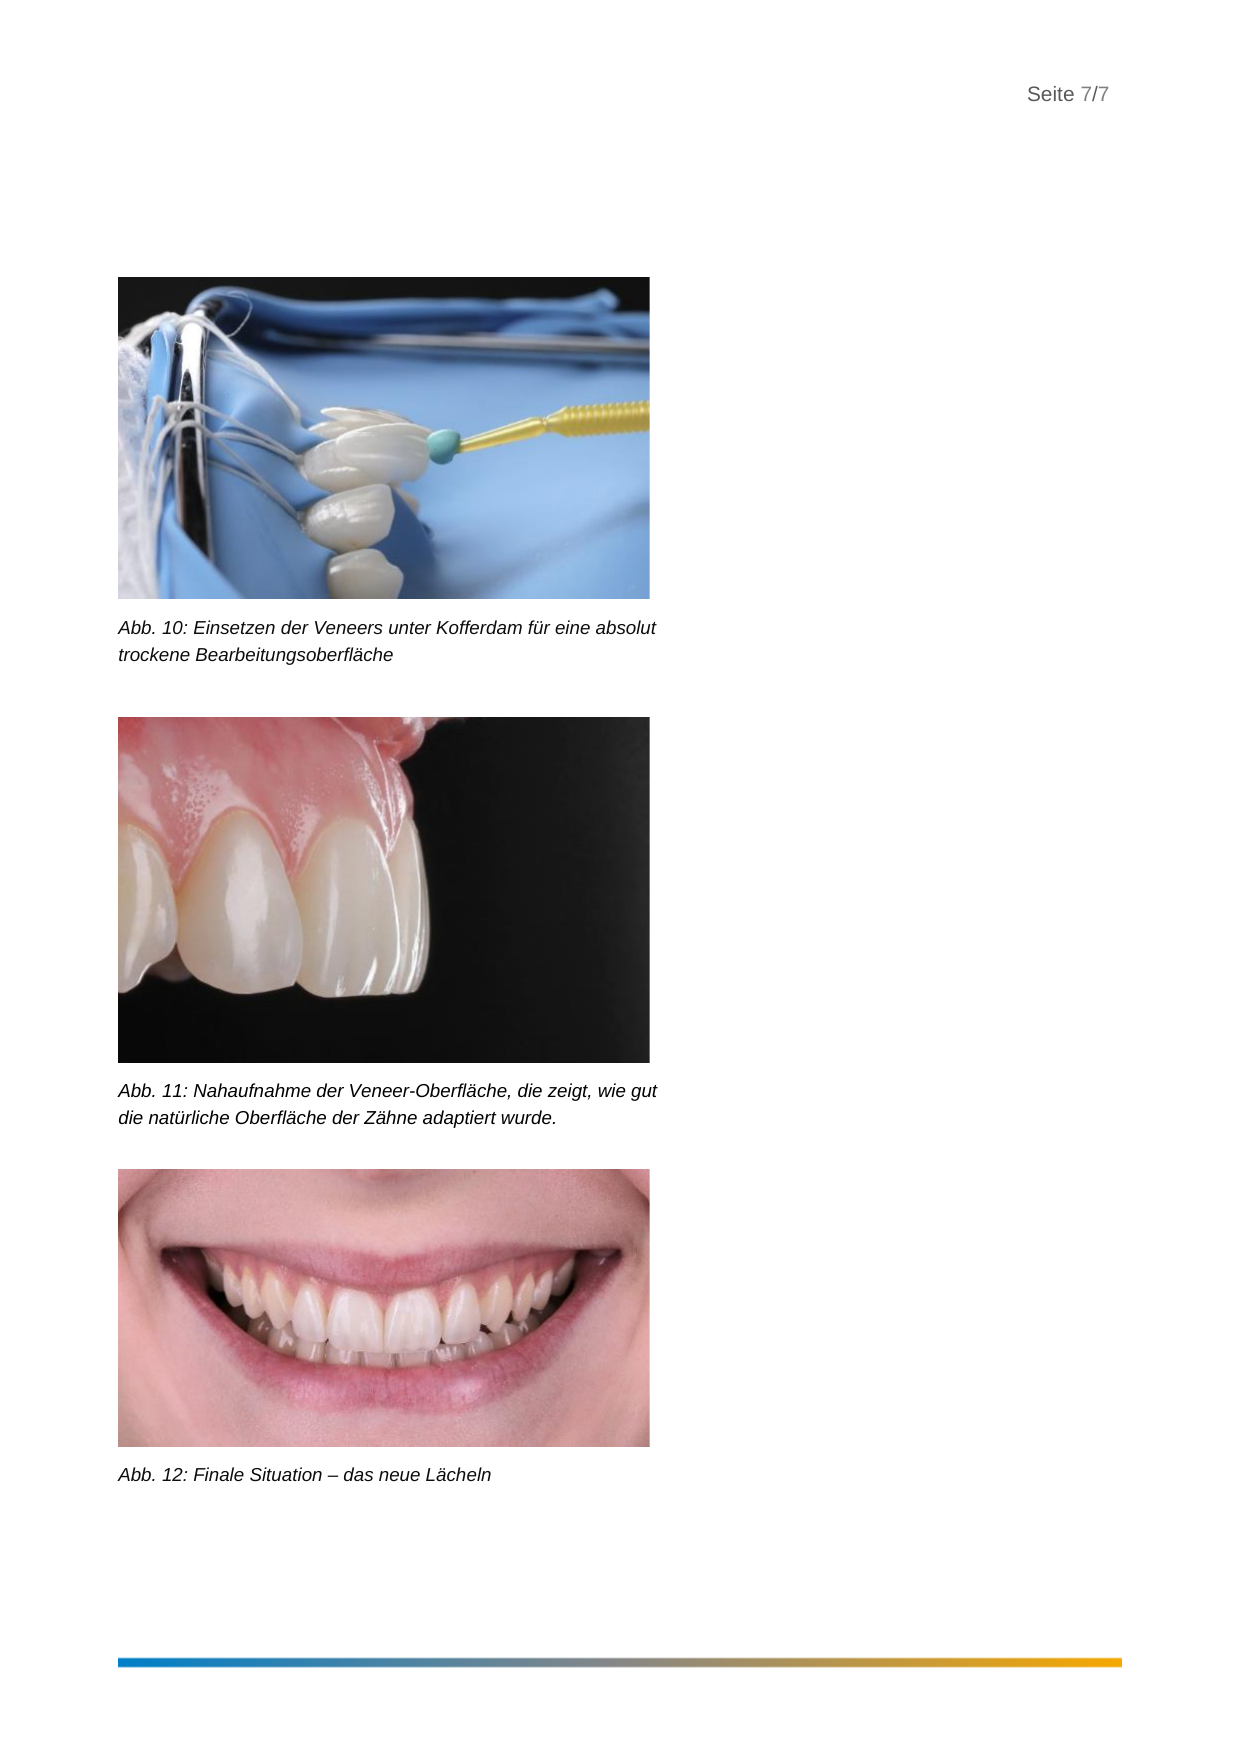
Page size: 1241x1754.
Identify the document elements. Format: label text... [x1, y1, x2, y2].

picture [118, 717, 650, 1063]
picture [118, 1653, 1122, 1673]
text Abb. 10: Einsetzen der Veneers unter Kofferdam für eine absolut trockene Bearbeitungsoberfläche [118, 611, 665, 665]
picture [118, 277, 650, 599]
text Abb. 12: Finale Situation – das neue Lächeln [118, 1459, 665, 1486]
text Abb. 11: Nahaufnahme der Veneer-Oberfläche, die zeigt, wie gut die natürliche Oberfläche der Zähne adaptiert wurde. [118, 1076, 665, 1130]
picture [118, 1169, 650, 1447]
